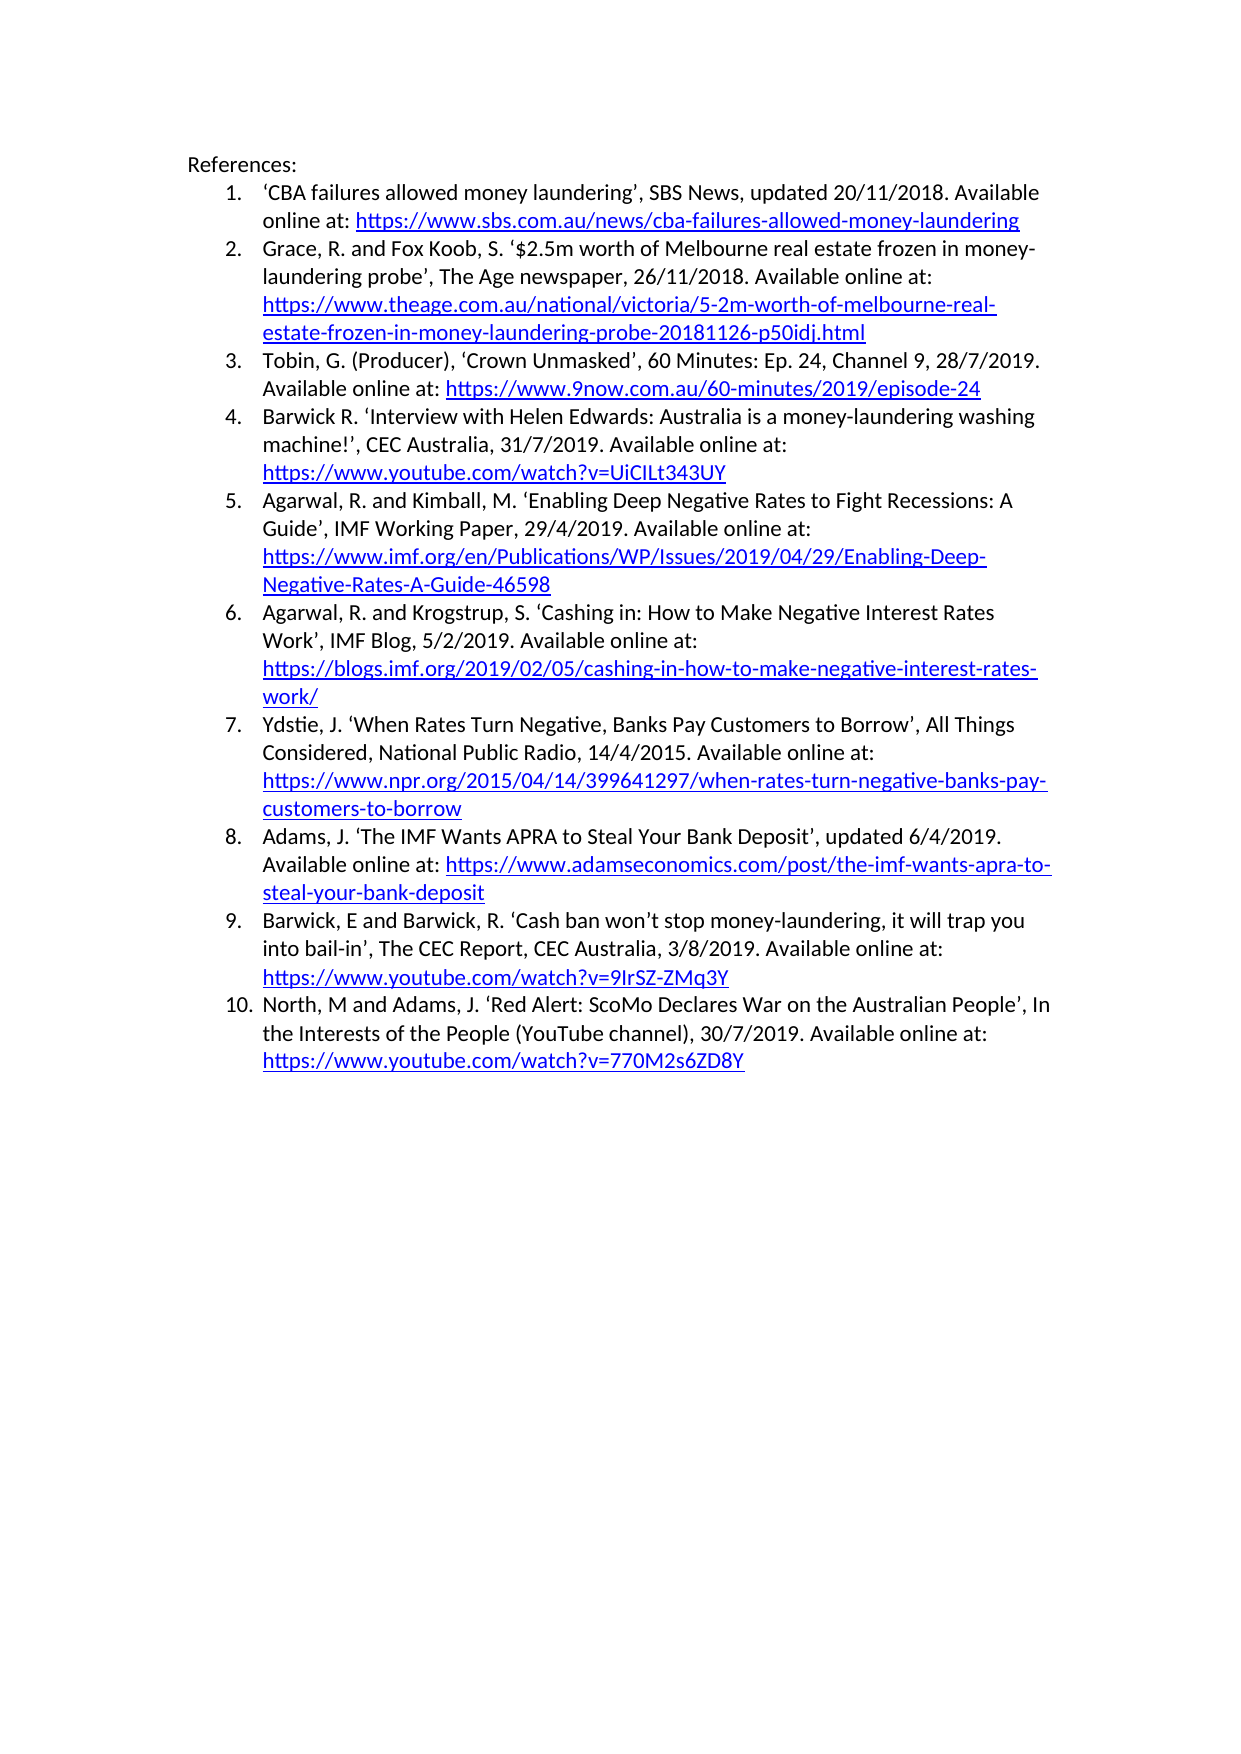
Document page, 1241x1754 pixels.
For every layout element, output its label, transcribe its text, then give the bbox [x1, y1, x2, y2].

list Barwick, E and Barwick, R. ‘Cash ban won’t stop money-laundering, it will trap you into bail-in’, The CEC Report, CEC Australia, 3/8/2019. Available online at: https://www.youtube.com/watch?v=9IrSZ-ZMq3Y [225, 907, 1053, 991]
list ‘CBA failures allowed money laundering’, SBS News, updated 20/11/2018. Available online at: https://www.sbs.com.au/news/cba-failures-allowed-money-laundering [225, 178, 1053, 234]
list Barwick R. ‘Interview with Helen Edwards: Australia is a money-laundering washing machine!’, CEC Australia, 31/7/2019. Available online at: https://www.youtube.com/watch?v=UiCILt343UY [225, 402, 1053, 486]
list Adams, J. ‘The IMF Wants APRA to Steal Your Bank Deposit’, updated 6/4/2019. Available online at: https://www.adamseconomics.com/post/the-imf-wants-apra-to-steal-your-bank-deposit [225, 822, 1053, 907]
list Tobin, G. (Producer), ‘Crown Unmasked’, 60 Minutes: Ep. 24, Channel 9, 28/7/2019. Available online at: https://www.9now.com.au/60-minutes/2019/episode-24 [225, 346, 1053, 402]
list Agarwal, R. and Kimball, M. ‘Enabling Deep Negative Rates to Fight Recessions: A Guide’, IMF Working Paper, 29/4/2019. Available online at: https://www.imf.org/en/Publications/WP/Issues/2019/04/29/Enabling-Deep-Negative-Rates-A-Guide-46598 [225, 486, 1053, 598]
list Ydstie, J. ‘When Rates Turn Negative, Banks Pay Customers to Borrow’, All Things Considered, National Public Radio, 14/4/2015. Available online at: https://www.npr.org/2015/04/14/399641297/when-rates-turn-negative-banks-pay-customers-to-borrow [225, 710, 1053, 822]
list Agarwal, R. and Krogstrup, S. ‘Cashing in: How to Make Negative Interest Rates Work’, IMF Blog, 5/2/2019. Available online at: https://blogs.imf.org/2019/02/05/cashing-in-how-to-make-negative-interest-rates-work/ [225, 598, 1053, 710]
list North, M and Adams, J. ‘Red Alert: ScoMo Declares War on the Australian People’, In the Interests of the People (YouTube channel), 30/7/2019. Available online at: https://www.youtube.com/watch?v=770M2s6ZD8Y [225, 991, 1053, 1075]
text References: [187, 150, 1053, 178]
list Grace, R. and Fox Koob, S. ‘$2.5m worth of Melbourne real estate frozen in money-laundering probe’, The Age newspaper, 26/11/2018. Available online at: https://www.theage.com.au/national/victoria/5-2m-worth-of-melbourne-real-estate-frozen-in-money-laundering-probe-20181126-p50idj.html [225, 234, 1053, 346]
